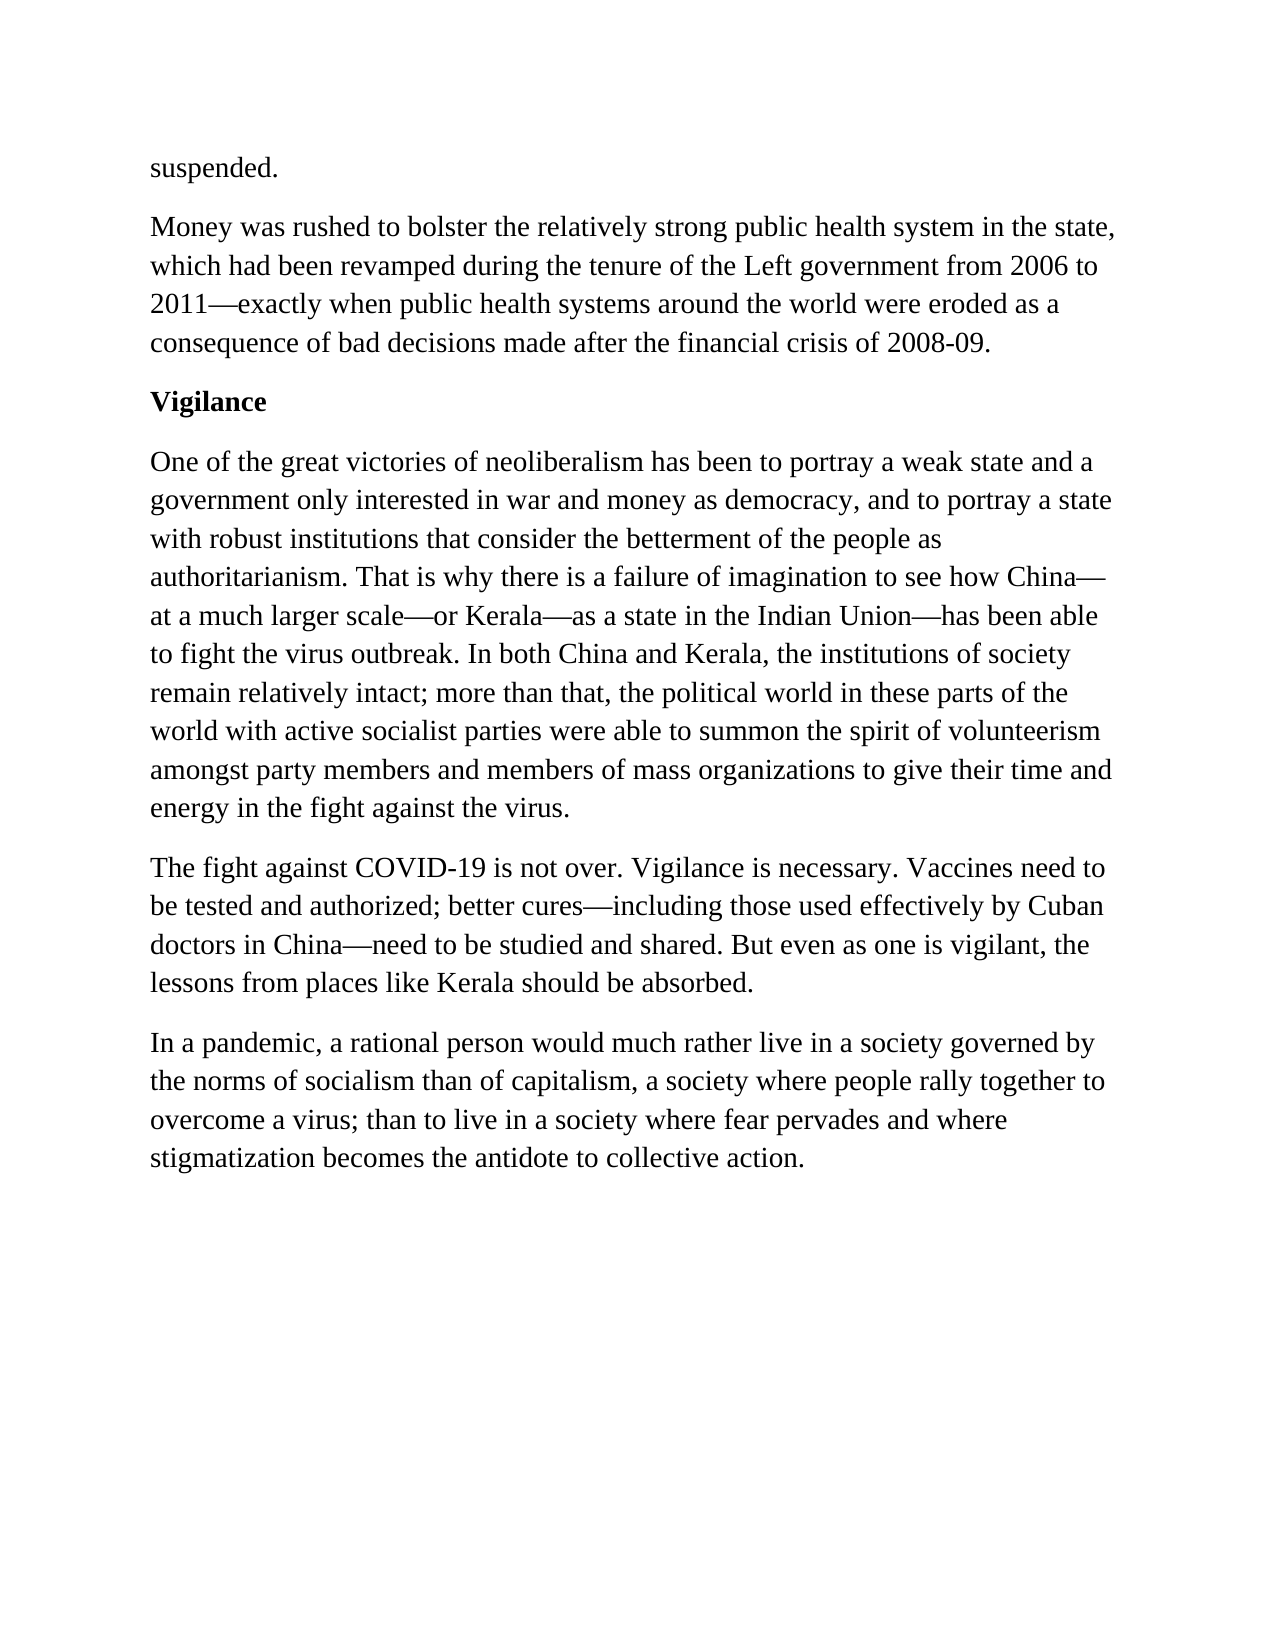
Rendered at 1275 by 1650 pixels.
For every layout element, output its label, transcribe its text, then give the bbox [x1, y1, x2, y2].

text One of the great victories of neoliberalism has been to portray a weak state and a government only interested in war and money as democracy, and to portray a state with robust institutions that consider the betterment of the people as authoritarianism. That is why there is a failure of imagination to see how China—at a much larger scale—or Kerala—as a state in the Indian Union—has been able to fight the virus outbreak. In both China and Kerala, the institutions of society remain relatively intact; more than that, the political world in these parts of the world with active socialist parties were able to summon the spirit of volunteerism amongst party members and members of mass organizations to give their time and energy in the fight against the virus. [150, 444, 1125, 824]
text The fight against COVID-19 is not over. Vigilance is necessary. Vaccines need to be tested and authorized; better cures—including those used effectively by Cuban doctors in China—need to be studied and shared. But even as one is vigilant, the lessons from places like Kerala should be absorbed. [150, 850, 1125, 999]
text Money was rushed to bolster the relatively strong public health system in the state, which had been revamped during the tenure of the Left government from 2006 to 2011—exactly when public health systems around the world were eroded as a consequence of bad decisions made after the financial crisis of 2008-09. [150, 209, 1125, 358]
text Vigilance [150, 384, 1125, 418]
text In a pandemic, a rational person would much rather live in a society governed by the norms of socialism than of capitalism, a society where people rally together to overcome a virus; than to live in a society where fear pervades and where stigmatization becomes the antidote to collective action. [150, 1025, 1125, 1174]
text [150, 150, 1125, 183]
